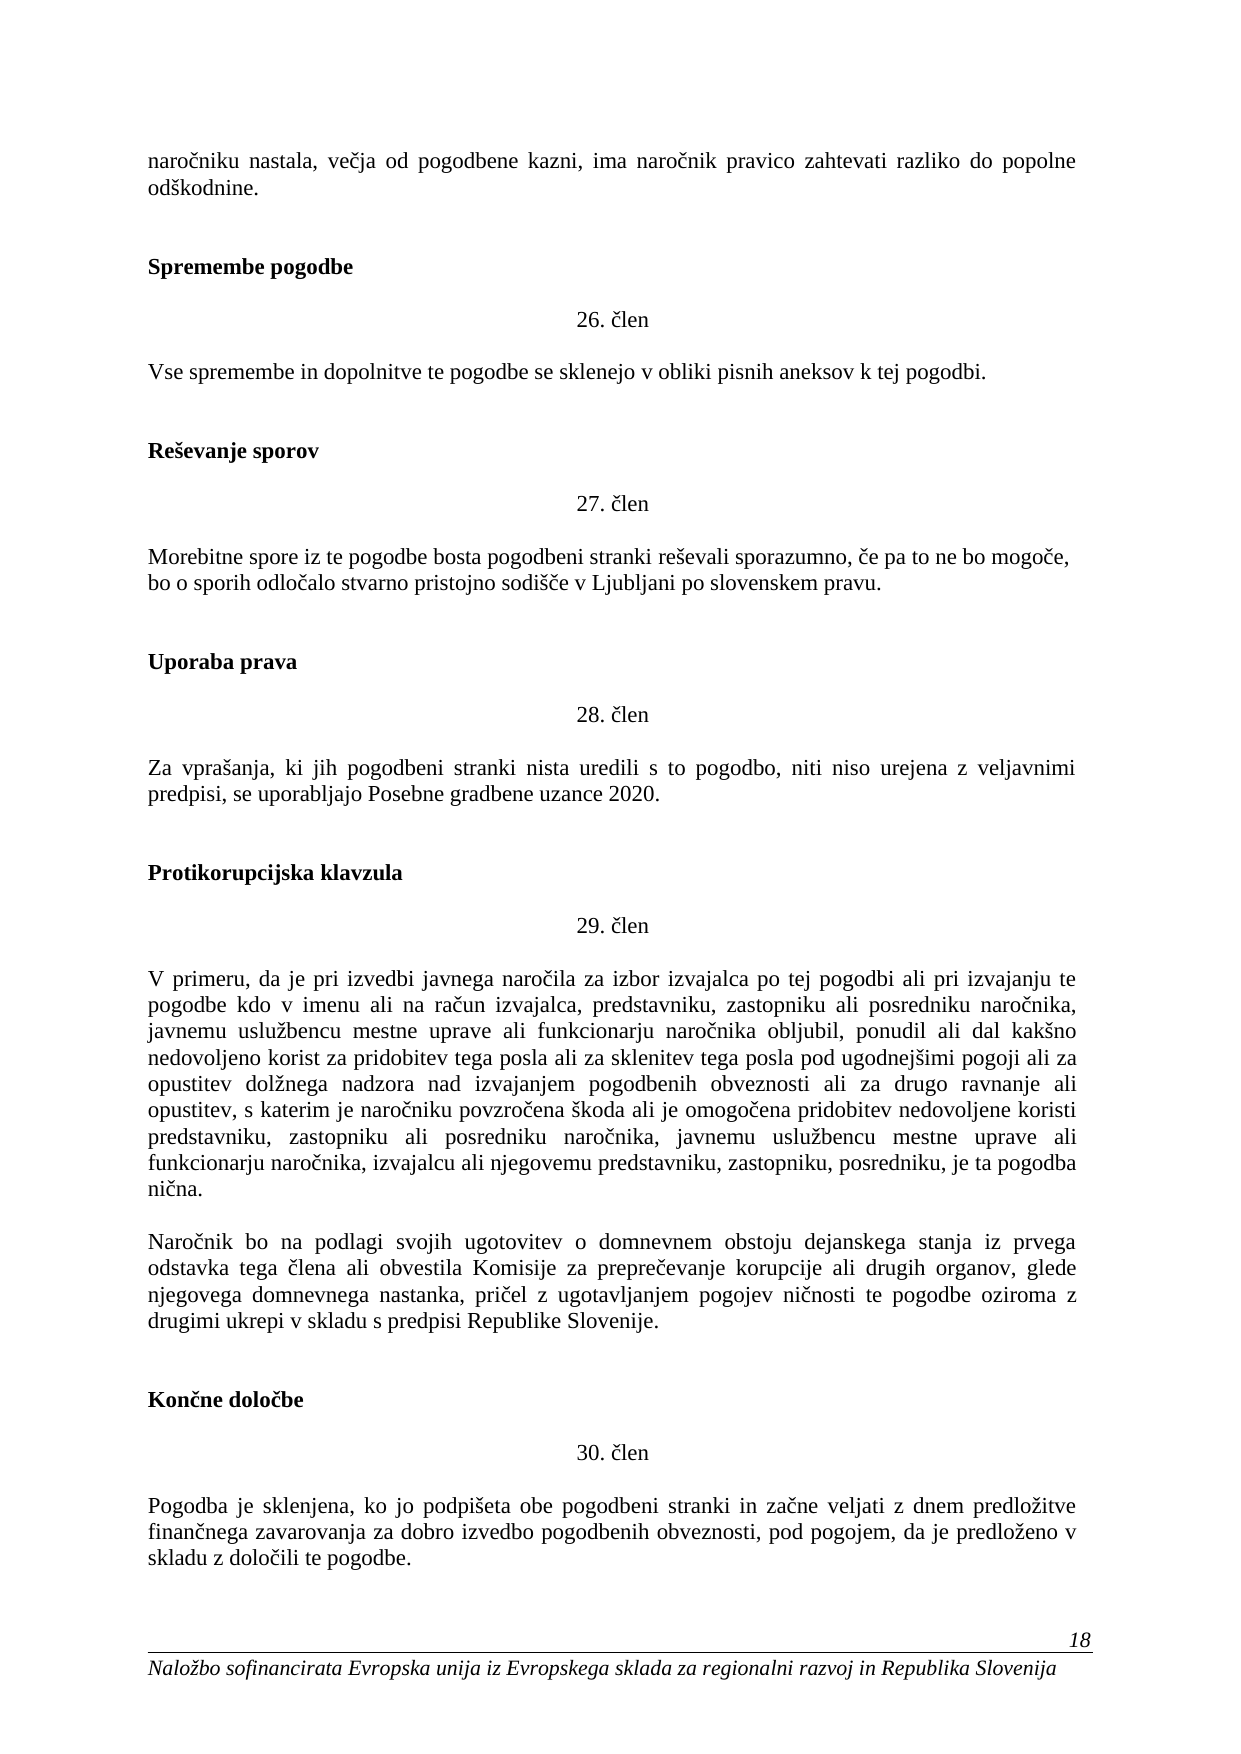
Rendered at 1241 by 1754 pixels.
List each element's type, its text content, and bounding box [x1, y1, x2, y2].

text Protikorupcijska klavzula [148, 859, 1078, 886]
text Spremembe pogodbe [148, 253, 1078, 279]
text 27. člen [148, 490, 1078, 517]
text Reševanje sporov [148, 437, 1078, 464]
text Uporaba prava [148, 648, 1078, 675]
text 28. člen [148, 701, 1078, 727]
text Naročnik bo na podlagi svojih ugotovitev o domnevnem obstoju dejanskega stanja iz prvega odstavka tega člena ali obvestila Komisije za preprečevanje korupcije ali drugih organov, glede njegovega domnevnega nastanka, pričel z ugotavljanjem pogojev ničnosti te pogodbe oziroma z drugimi ukrepi v skladu s predpisi Republike Slovenije. [148, 1228, 1078, 1333]
text 26. člen [148, 306, 1078, 332]
text Vse spremembe in dopolnitve te pogodbe se sklenejo v obliki pisnih aneksov k tej pogodbi. [148, 358, 1078, 385]
text V primeru, da je pri izvedbi javnega naročila za izbor izvajalca po tej pogodbi ali pri izvajanju te pogodbe kdo v imenu ali na račun izvajalca, predstavniku, zastopniku ali posredniku naročnika, javnemu uslužbencu mestne uprave ali funkcionarju naročnika obljubil, ponudil ali dal kakšno nedovoljeno korist za pridobitev tega posla ali za sklenitev tega posla pod ugodnejšimi pogoji ali za opustitev dolžnega nadzora nad izvajanjem pogodbenih obveznosti ali za drugo ravnanje ali opustitev, s katerim je naročniku povzročena škoda ali je omogočena pridobitev nedovoljene koristi predstavniku, zastopniku ali posredniku naročnika, javnemu uslužbencu mestne uprave ali funkcionarju naročnika, izvajalcu ali njegovemu predstavniku, zastopniku, posredniku, je ta pogodba nična. [148, 964, 1078, 1202]
text Morebitne spore iz te pogodbe bosta pogodbeni stranki reševali sporazumno, če pa to ne bo mogoče, bo o sporih odločalo stvarno pristojno sodišče v Ljubljani po slovenskem pravu. [148, 543, 1078, 596]
text Končne določbe [148, 1386, 1078, 1413]
text 30. člen [148, 1439, 1078, 1465]
text 29. člen [148, 912, 1078, 938]
text Pogodba je sklenjena, ko jo podpišeta obe pogodbeni stranki in začne veljati z dnem predložitve finančnega zavarovanja za dobro izvedbo pogodbenih obveznosti, pod pogojem, da je predloženo v skladu z določili te pogodbe. [148, 1492, 1078, 1571]
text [148, 148, 1078, 200]
text Za vprašanja, ki jih pogodbeni stranki nista uredili s to pogodbo, niti niso urejena z veljavnimi predpisi, se uporabljajo Posebne gradbene uzance 2020. [148, 754, 1078, 806]
